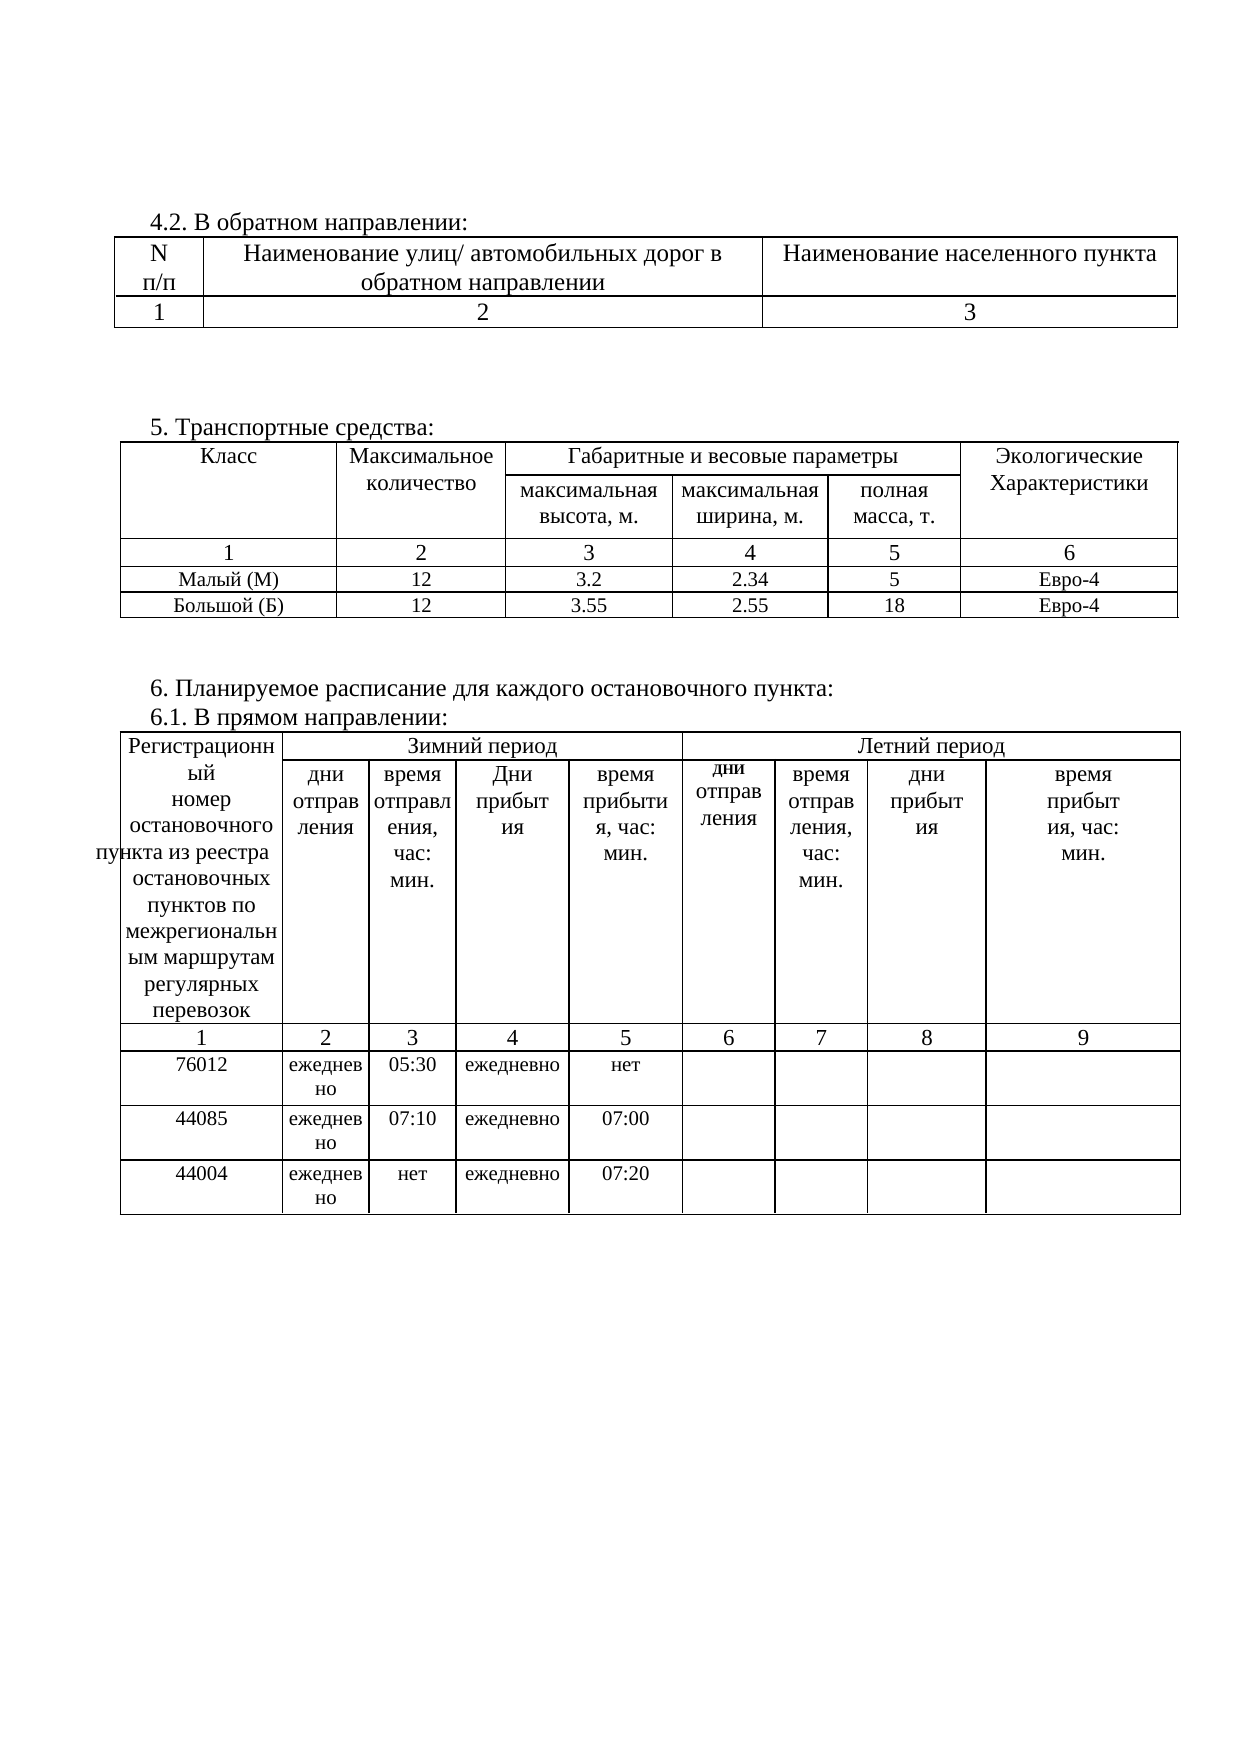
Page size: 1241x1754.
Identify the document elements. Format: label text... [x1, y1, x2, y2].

table_cell 05:30 [370, 1052, 455, 1105]
table_cell 2.55 [673, 593, 827, 617]
table_cell 3.2 [506, 567, 672, 591]
table_cell [683, 1052, 774, 1105]
text 5. Транспортные средства: [150, 412, 1090, 441]
table_cell максимальная высота, м. [506, 476, 672, 538]
table_cell [776, 1161, 867, 1213]
table_cell 6 [961, 539, 1177, 566]
table_cell [987, 1106, 1180, 1159]
table_cell 4 [673, 539, 827, 566]
table_cell [868, 1106, 985, 1159]
text 6.1. В прямом направлении: [150, 702, 1090, 731]
table_cell ежедневно [457, 1161, 568, 1213]
table_cell ежедневно [283, 1106, 368, 1159]
table_cell 44004 [121, 1161, 282, 1213]
table_cell [987, 1052, 1180, 1105]
table_cell время прибыти я, час: мин. [570, 761, 682, 1022]
table_cell 3.55 [506, 593, 672, 617]
table_cell 5 [829, 539, 960, 566]
table_cell ДНИ отправ ления [683, 761, 774, 1022]
table_cell [683, 1106, 774, 1159]
table_cell ежедневно [283, 1161, 368, 1213]
table_cell нет [370, 1161, 455, 1213]
table_header Экологические Характеристики [961, 443, 1177, 538]
table_cell 1 [121, 539, 336, 566]
table_cell 3 [506, 539, 672, 566]
table_cell Евро-4 [961, 593, 1177, 617]
table_cell Большой (Б) [121, 593, 336, 617]
table_cell максимальная ширина, м. [673, 476, 827, 538]
table_cell 07:20 [570, 1161, 682, 1213]
table_cell 2 [283, 1024, 368, 1050]
table_header Габаритные и весовые параметры [506, 443, 960, 474]
table_header Наименование населенного пункта [763, 238, 1177, 295]
table_cell Евро-4 [961, 567, 1177, 591]
table_cell дни прибыт ия [868, 761, 985, 1022]
table_cell ежедневно [283, 1052, 368, 1105]
table_header Наименование улиц/ автомобильных дорог в обратном направлении [204, 238, 762, 295]
table_header Зимний период [283, 733, 682, 759]
table_cell 1 [115, 296, 203, 327]
table_cell 8 [868, 1024, 985, 1050]
table_cell 5 [570, 1024, 682, 1050]
table_header Класс [121, 443, 336, 538]
table_cell дни отправ ления [283, 761, 368, 1022]
table_header Максимальное количество [337, 443, 505, 538]
table_cell 7 [776, 1024, 867, 1050]
table_cell 1 [121, 1024, 282, 1050]
table_cell [868, 1161, 985, 1213]
table_cell время отправл ения, час: мин. [370, 761, 455, 1022]
table_cell [776, 1106, 867, 1159]
table_header N п/п [115, 238, 203, 295]
table_header Регистрационный номер остановочного пункта из реестра остановочных пунктов по межрегиональным маршрутам регулярных перевозок [121, 733, 282, 1022]
table_cell полная масса, т. [829, 476, 960, 538]
table_cell Малый (М) [121, 567, 336, 591]
table_cell 9 [987, 1024, 1180, 1050]
table_cell 2.34 [673, 567, 827, 591]
table_cell [987, 1161, 1180, 1213]
table_cell 4 [457, 1024, 568, 1050]
table_cell [683, 1161, 774, 1213]
table_cell время отправ ления, час: мин. [776, 761, 867, 1022]
table_cell ежедневно [457, 1052, 568, 1105]
table_cell нет [570, 1052, 682, 1105]
table_cell 44085 [121, 1106, 282, 1159]
table_cell [776, 1052, 867, 1105]
table_cell 2 [204, 297, 762, 327]
table_cell 76012 [121, 1052, 282, 1105]
table_cell 12 [337, 593, 505, 617]
table_cell 5 [829, 567, 960, 591]
text 4.2. В обратном направлении: [150, 207, 1090, 236]
table_cell ежедневно [457, 1106, 568, 1159]
table_cell время прибыт ия, час: мин. [987, 761, 1180, 1022]
table_cell [868, 1052, 985, 1105]
table_cell 18 [829, 593, 960, 617]
table_cell 12 [337, 567, 505, 591]
table_cell 2 [337, 539, 505, 566]
table_cell 6 [683, 1024, 774, 1050]
table_cell 07:00 [570, 1106, 682, 1159]
table_cell 3 [763, 295, 1177, 327]
text 6. Планируемое расписание для каждого остановочного пункта: [150, 673, 1090, 702]
table_header Летний период [683, 733, 1180, 759]
table_cell 3 [370, 1024, 455, 1050]
table_cell 07:10 [370, 1106, 455, 1159]
table_cell Дни прибыт ия [457, 761, 568, 1022]
